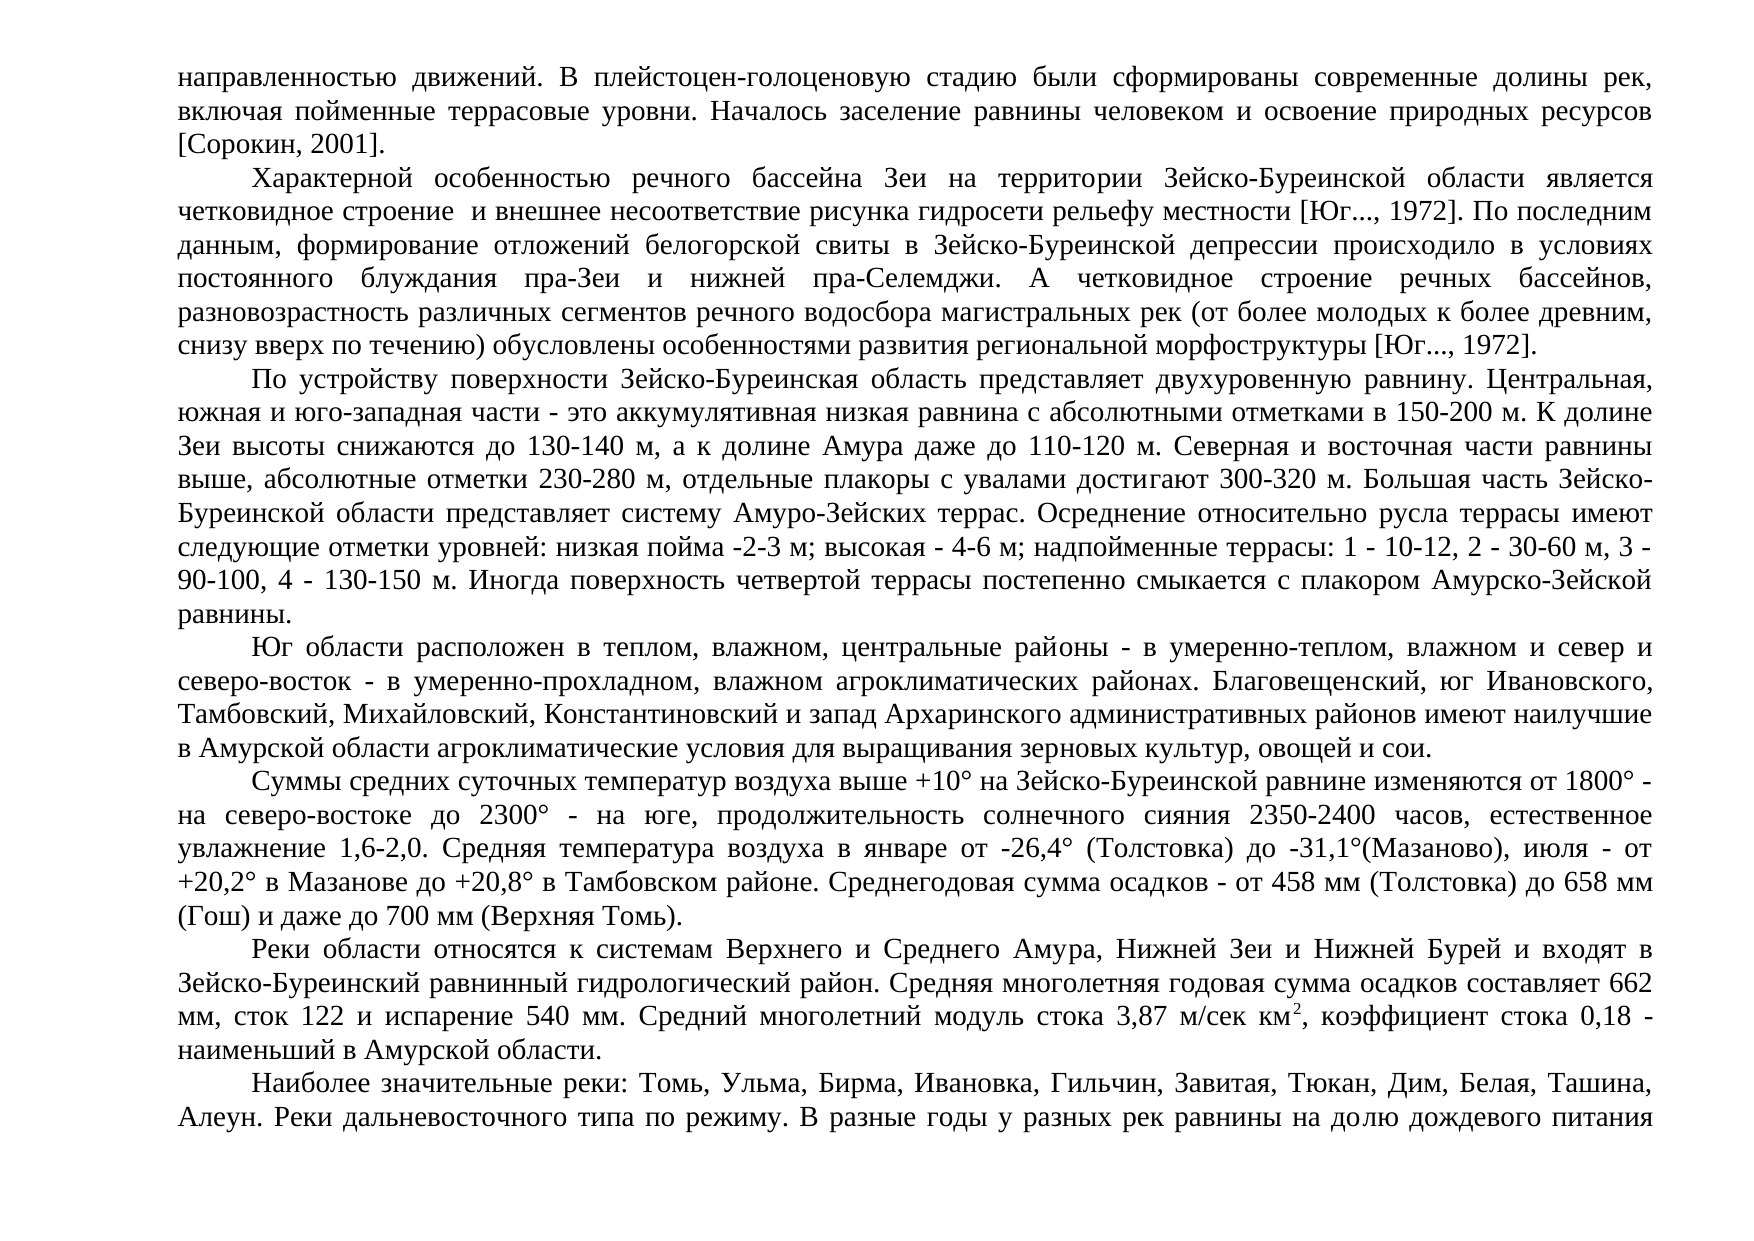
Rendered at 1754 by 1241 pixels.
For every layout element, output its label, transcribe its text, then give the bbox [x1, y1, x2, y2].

text Характерной особенностью речного бассейна Зеи на территории Зейско-Буреинской области является четковидное строение и внешнее несоответствие рисунка гидросети рельефу местности [Юг..., 1972]. По последним данным, формирование отложений белогорской свиты в Зейско-Буреинской депрессии происходило в условиях постоянного блуждания пра-Зеи и нижней пра-Селемджи. А четковидное строение речных бассейнов, разновозрастность различных сегментов речного водосбора магистральных рек (от более молодых к более древним, снизу вверх по течению) обусловлены особенностями развития региональной морфоструктуры [Юг..., 1972]. [177, 160, 1654, 361]
text Суммы средних суточных температур воздуха выше +10° на Зейско-Буреинской равнине изменяются от 1800° - на северо-востоке до 2300° - на юге, продолжительность солнечного сияния 2350-2400 часов, естественное увлажнение 1,6-2,0. Средняя температура воздуха в январе от -26,4° (Толстовка) до -31,1°(Мазаново), июля - от +20,2° в Мазанове до +20,8° в Тамбовском районе. Среднегодовая сумма осадков - от 458 мм (Толстовка) до 658 мм (Гош) и даже до 700 мм (Верхняя Томь). [177, 763, 1654, 931]
text По устройству поверхности Зейско-Буреинская область представляет двухуровенную равнину. Центральная, южная и юго-западная части - это аккумулятивная низкая равнина с абсолютными отметками в 150-200 м. К долине Зеи высоты снижаются до 130-140 м, а к долине Амура даже до 110-120 м. Северная и восточная части равнины выше, абсолютные отметки 230-280 м, отдельные плакоры с увалами достигают 300-320 м. Большая часть Зейско-Буреинской области представляет систему Амуро-Зейских террас. Осреднение относительно русла террасы имеют следующие отметки уровней: низкая пойма -2-3 м; высокая - 4-6 м; надпойменные террасы: 1 - 10-12, 2 - 30-60 м, 3 - 90-100, 4 - 130-150 м. Иногда поверхность четвертой террасы постепенно смыкается с плакором Амурско-Зейской равнины. [177, 361, 1654, 629]
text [177, 59, 1654, 160]
text Реки области относятся к системам Верхнего и Среднего Амура, Нижней Зеи и Нижней Бурей и входят в Зейско-Буреинский равнинный гидрологический район. Средняя многолетняя годовая сумма осадков составляет 662 мм, сток 122 и испарение 540 мм. Средний многолетний модуль стока 3,87 м/сек км2, коэффициент стока 0,18 -наименьший в Амурской области. [177, 931, 1654, 1065]
text Юг области расположен в теплом, влажном, центральные районы - в умеренно-теплом, влажном и север и северо-восток - в умеренно-прохладном, влажном агроклиматических районах. Благовещенский, юг Ивановского, Тамбовский, Михайловский, Константиновский и запад Архаринского административных районов имеют наилучшие в Амурской области агроклиматические условия для выращивания зерновых культур, овощей и сои. [177, 629, 1654, 763]
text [177, 1065, 1654, 1132]
